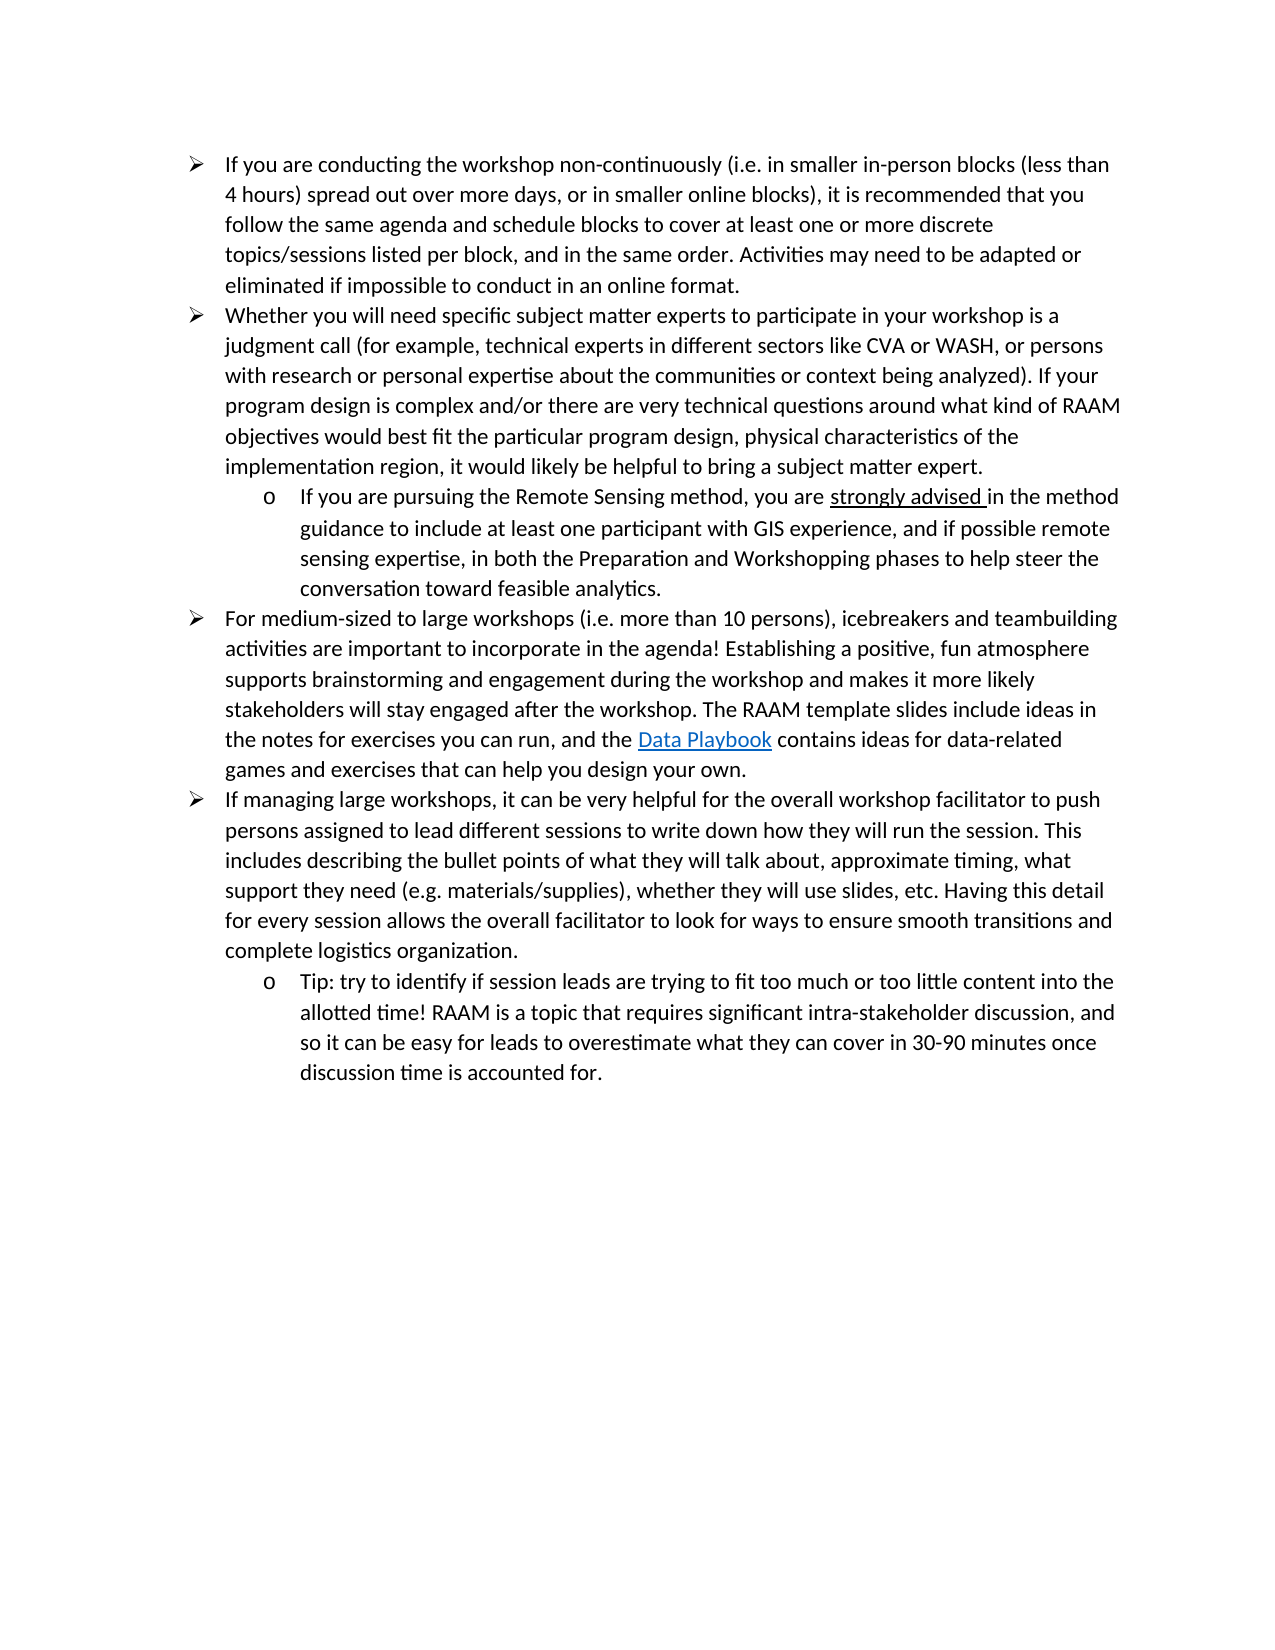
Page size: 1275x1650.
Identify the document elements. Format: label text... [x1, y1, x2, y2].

list Tip: try to identify if session leads are trying to fit too much or too little content into the allotted time! RAAM is a topic that requires significant intra-stakeholder discussion, and so it can be easy for leads to overestimate what they can cover in 30-90 minutes once discussion time is accounted for. [262, 967, 1125, 1087]
list If managing large workshops, it can be very helpful for the overall workshop facilitator to push persons assigned to lead different sessions to write down how they will run the session. This includes describing the bullet points of what they will talk about, approximate timing, what support they need (e.g. materials/supplies), whether they will use slides, etc. Having this detail for every session allows the overall facilitator to look for ways to ensure smooth transitions and complete logistics organization. [187, 786, 1125, 964]
list For medium-sized to large workshops (i.e. more than 10 persons), icebreakers and teambuilding activities are important to incorporate in the agenda! Establishing a positive, fun atmosphere supports brainstorming and engagement during the workshop and makes it more likely stakeholders will stay engaged after the workshop. The RAAM template slides include ideas in the notes for exercises you can run, and the Data Playbook contains ideas for data-related games and exercises that can help you design your own. [187, 604, 1125, 783]
list Whether you will need specific subject matter experts to participate in your workshop is a judgment call (for example, technical experts in different sectors like CVA or WASH, or persons with research or personal expertise about the communities or context being analyzed). If your program design is complex and/or there are very technical questions around what kind of RAAM objectives would best fit the particular program design, physical characteristics of the implementation region, it would likely be helpful to bring a subject matter expert. [187, 301, 1125, 480]
list If you are pursuing the Remote Sensing method, you are strongly advised in the method guidance to include at least one participant with GIS experience, and if possible remote sensing expertise, in both the Preparation and Workshopping phases to help steer the conversation toward feasible analytics. [262, 482, 1125, 602]
list If you are conducting the workshop non-continuously (i.e. in smaller in-person blocks (less than 4 hours) spread out over more days, or in smaller online blocks), it is recommended that you follow the same agenda and schedule blocks to cover at least one or more discrete topics/sessions listed per block, and in the same order. Activities may need to be adapted or eliminated if impossible to conduct in an online format. [187, 150, 1125, 299]
